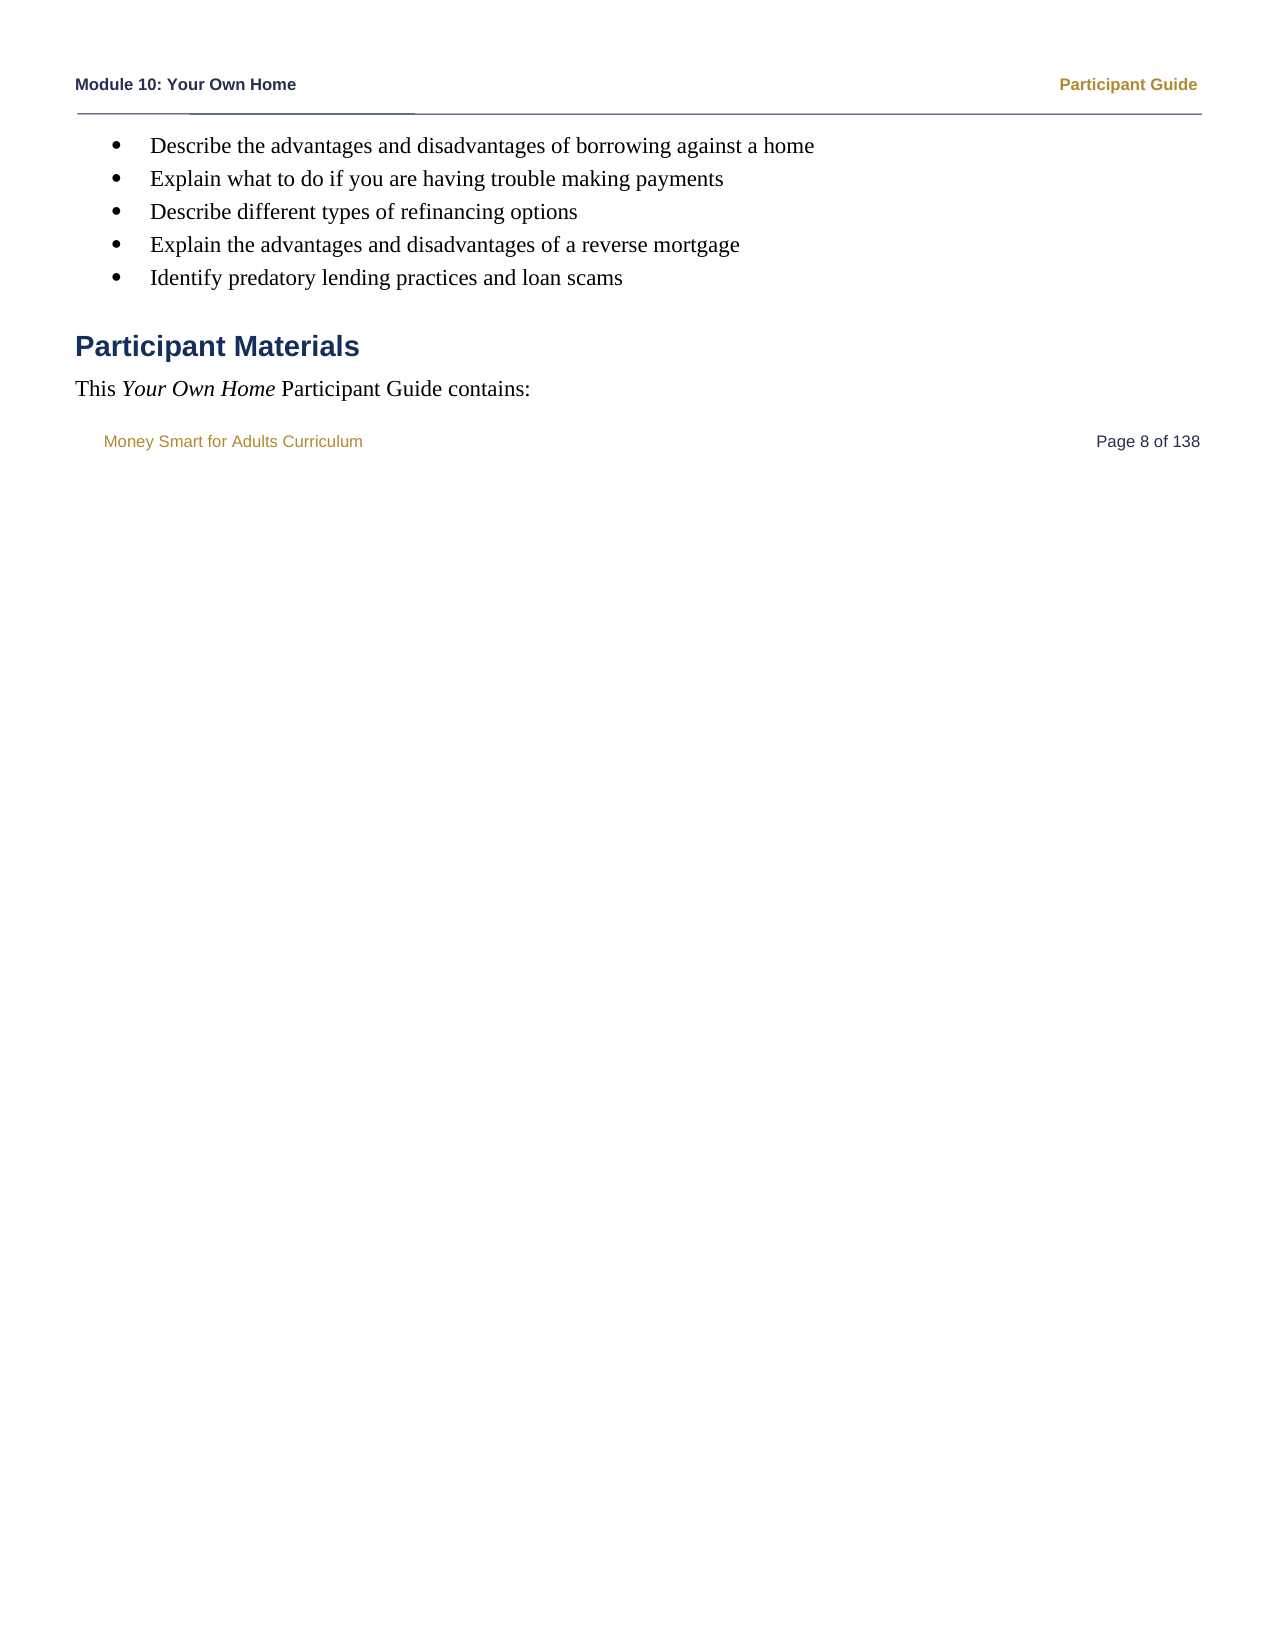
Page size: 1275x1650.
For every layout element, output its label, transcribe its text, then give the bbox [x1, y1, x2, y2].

picture [75, 0, 1201, 257]
list Identify predatory lending practices and loan scams [112, 263, 1200, 290]
list Explain what to do if you are having trouble making payments [112, 165, 1200, 191]
list Explain the advantages and disadvantages of a reverse mortgage [112, 231, 1200, 257]
list Describe the advantages and disadvantages of borrowing against a home [112, 132, 1200, 158]
text This Your Own Home Participant Guide contains: [75, 375, 1200, 402]
list Describe different types of refinancing options [112, 198, 1200, 224]
subtitle Participant Materials [75, 329, 1200, 363]
